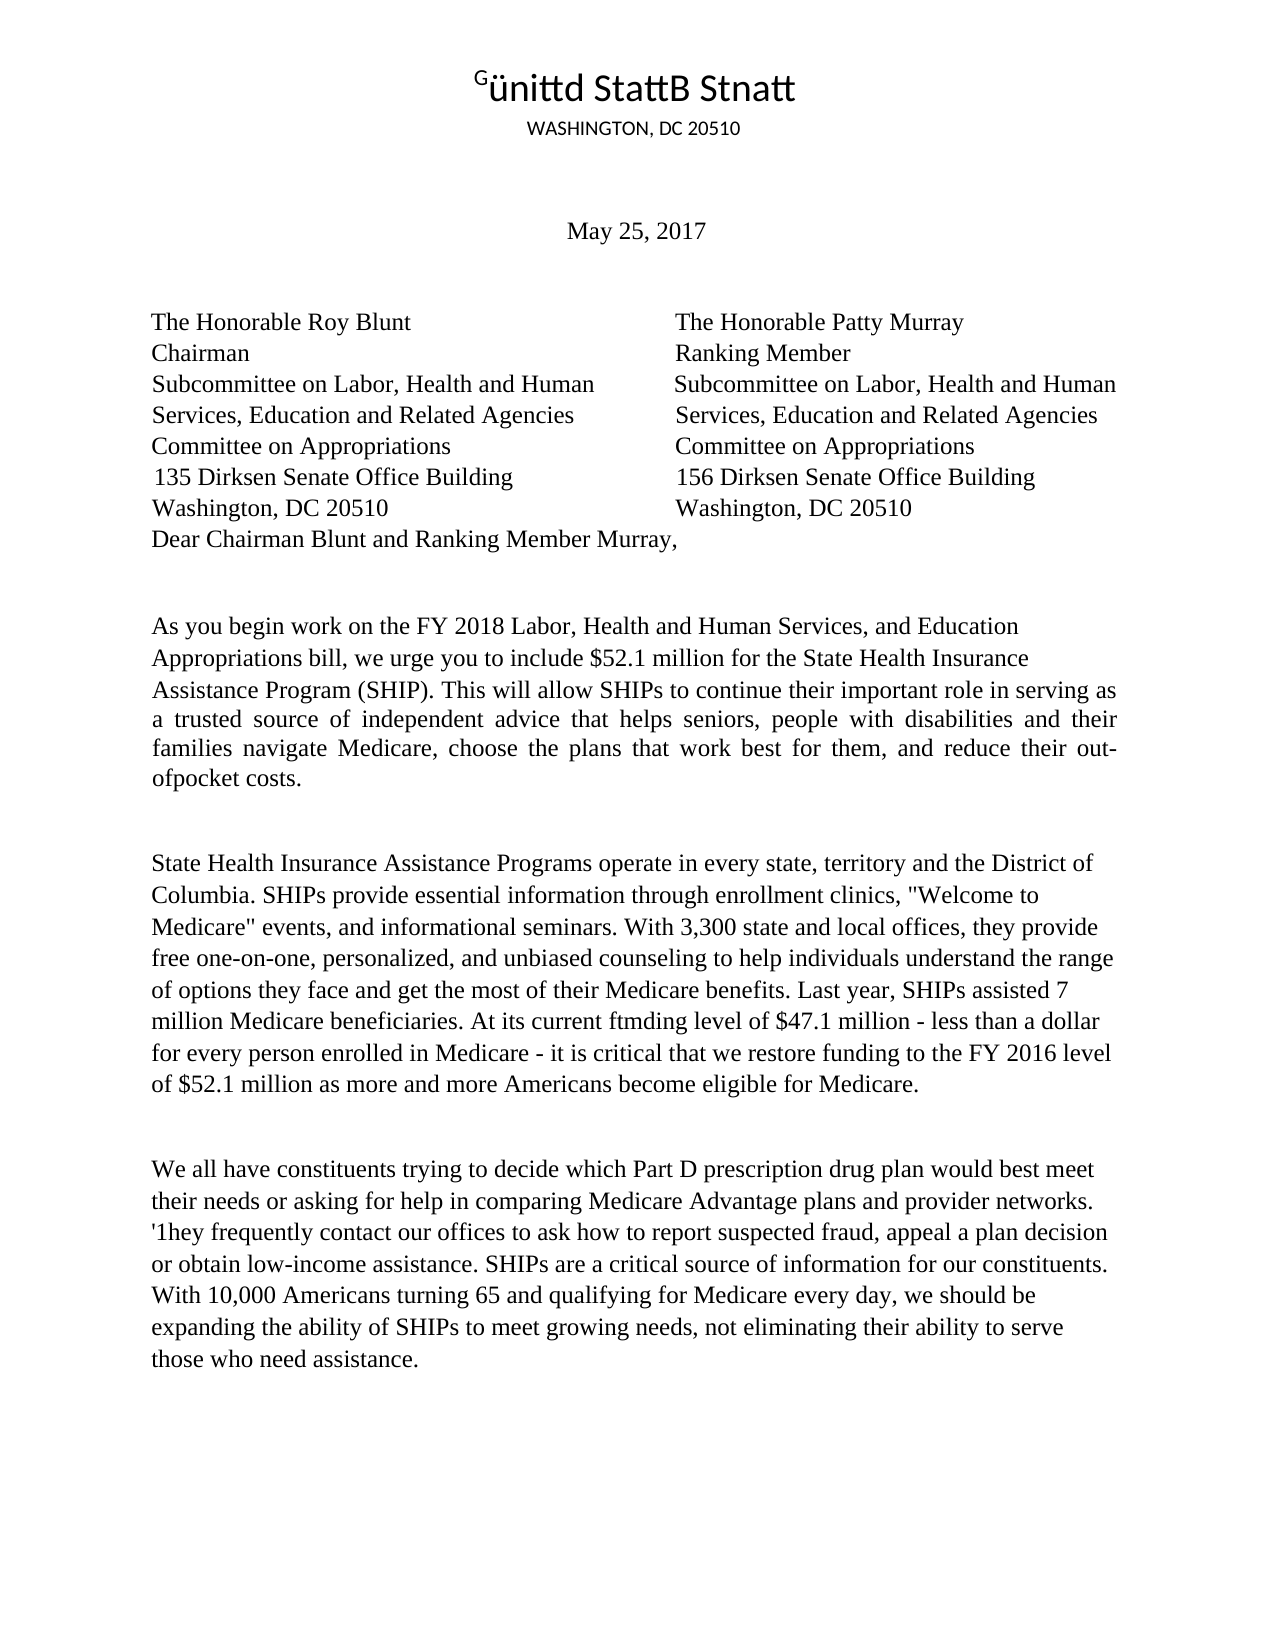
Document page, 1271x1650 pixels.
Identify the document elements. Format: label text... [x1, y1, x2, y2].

table_cell Ranking Member [596, 338, 1116, 369]
table_cell Chairman [151, 338, 596, 369]
text Assistance Program (SHIP). This will allow SHIPs to continue their important role in serving as a trusted source of independent advice that helps seniors, people with disabilities and their families navigate Medicare, choose the plans that work best for them, and reduce their out-ofpocket costs. [152, 675, 1118, 792]
table_cell Washington, DC 20510 [151, 494, 596, 524]
table_cell Committee on Appropriations [596, 431, 1116, 462]
table_cell Subcommittee on Labor, Health and Human [596, 369, 1116, 400]
table_cell Services, Education and Related Agencies [596, 400, 1116, 431]
text Appropriations bill, we urge you to include $52.1 million for the State Health Insurance [151, 643, 1120, 672]
text As you begin work on the FY 2018 Labor, Health and Human Services, and Education [151, 611, 1120, 640]
table_header The Honorable Patty Murray [596, 307, 1116, 338]
text We all have constituents trying to decide which Part D prescription drug plan would best meet their needs or asking for help in comparing Medicare Advantage plans and provider networks. '1hey frequently contact our offices to ask how to report suspected fraud, appeal a plan decision or obtain low-income assistance. SHIPs are a critical source of information for our constituents. With 10,000 Americans turning 65 and qualifying for Medicare every day, we should be expanding the ability of SHIPs to meet growing needs, not eliminating their ability to serve those who need assistance. [151, 1154, 1120, 1372]
text State Health Insurance Assistance Programs operate in every state, territory and the District of Columbia. SHIPs provide essential information through enrollment clinics, "Welcome to Medicare" events, and informational seminars. With 3,300 state and local offices, they provide free one-on-one, personalized, and unbiased counseling to help individuals understand the range of options they face and get the most of their Medicare benefits. Last year, SHIPs assisted 7 million Medicare beneficiaries. At its current ftmding level of $47.1 million - less than a dollar for every person enrolled in Medicare - it is critical that we restore funding to the FY 2016 level of $52.1 million as more and more Americans become eligible for Medicare. [151, 848, 1120, 1098]
table_cell Committee on Appropriations [151, 431, 596, 462]
table_cell Washington, DC 20510 [596, 494, 1116, 524]
text Dear Chairman Blunt and Ranking Member Murray, [151, 524, 1120, 553]
text Günittd StattB Stnatt [151, 63, 1118, 111]
table_header The Honorable Roy Blunt [151, 307, 596, 338]
table_cell Services, Education and Related Agencies [151, 400, 596, 431]
table_cell Subcommittee on Labor, Health and Human [151, 369, 596, 400]
text May 25, 2017 [152, 216, 1120, 244]
text WASHINGTON, DC 20510 [151, 115, 1116, 140]
table_cell 156 Dirksen Senate Office Building [596, 463, 1116, 493]
table_cell 135 Dirksen Senate Office Building [151, 463, 596, 493]
